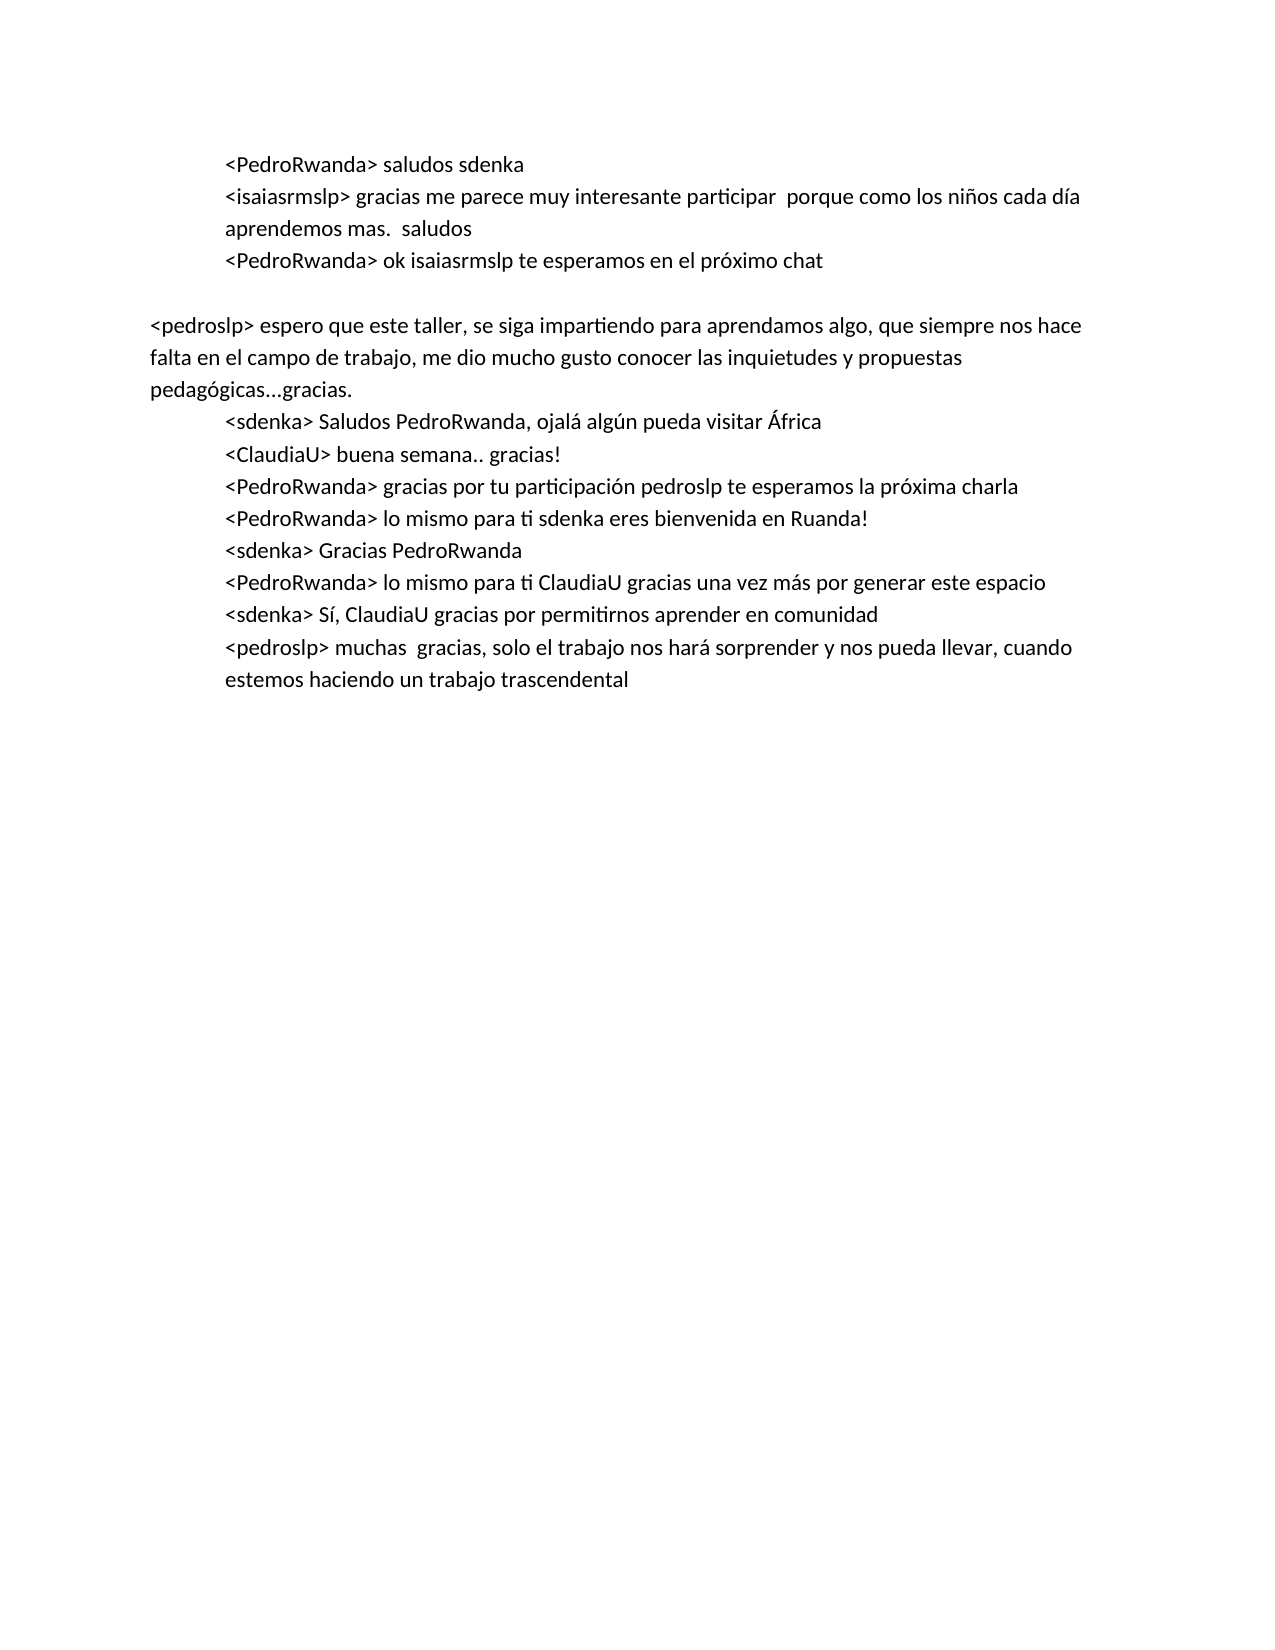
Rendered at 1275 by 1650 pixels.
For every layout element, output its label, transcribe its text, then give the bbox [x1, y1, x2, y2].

text <PedroRwanda> saludos sdenka [225, 150, 1125, 178]
text <sdenka> Gracias PedroRwanda [225, 536, 1125, 564]
text <sdenka> Saludos PedroRwanda, ojalá algún pueda visitar África [225, 407, 1125, 436]
text <pedroslp> espero que este taller, se siga impartiendo para aprendamos algo, que siempre nos hace falta en el campo de trabajo, me dio mucho gusto conocer las inquietudes y propuestas pedagógicas...gracias. [150, 311, 1125, 403]
text <pedroslp> muchas gracias, solo el trabajo nos hará sorprender y nos pueda llevar, cuando estemos haciendo un trabajo trascendental [225, 633, 1125, 693]
text <sdenka> Sí, ClaudiaU gracias por permitirnos aprender en comunidad [150, 601, 1125, 629]
text <PedroRwanda> lo mismo para ti ClaudiaU gracias una vez más por generar este espacio [225, 568, 1125, 596]
text <ClaudiaU> buena semana.. gracias! [225, 440, 1125, 468]
text <PedroRwanda> ok isaiasrmslp te esperamos en el próximo chat [150, 247, 1125, 274]
text <PedroRwanda> lo mismo para ti sdenka eres bienvenida en Ruanda! [150, 504, 1125, 532]
text <isaiasrmslp> gracias me parece muy interesante participar porque como los niños cada día aprendemos mas. saludos [225, 182, 1125, 242]
text <PedroRwanda> gracias por tu participación pedroslp te esperamos la próxima charla [225, 472, 1125, 500]
